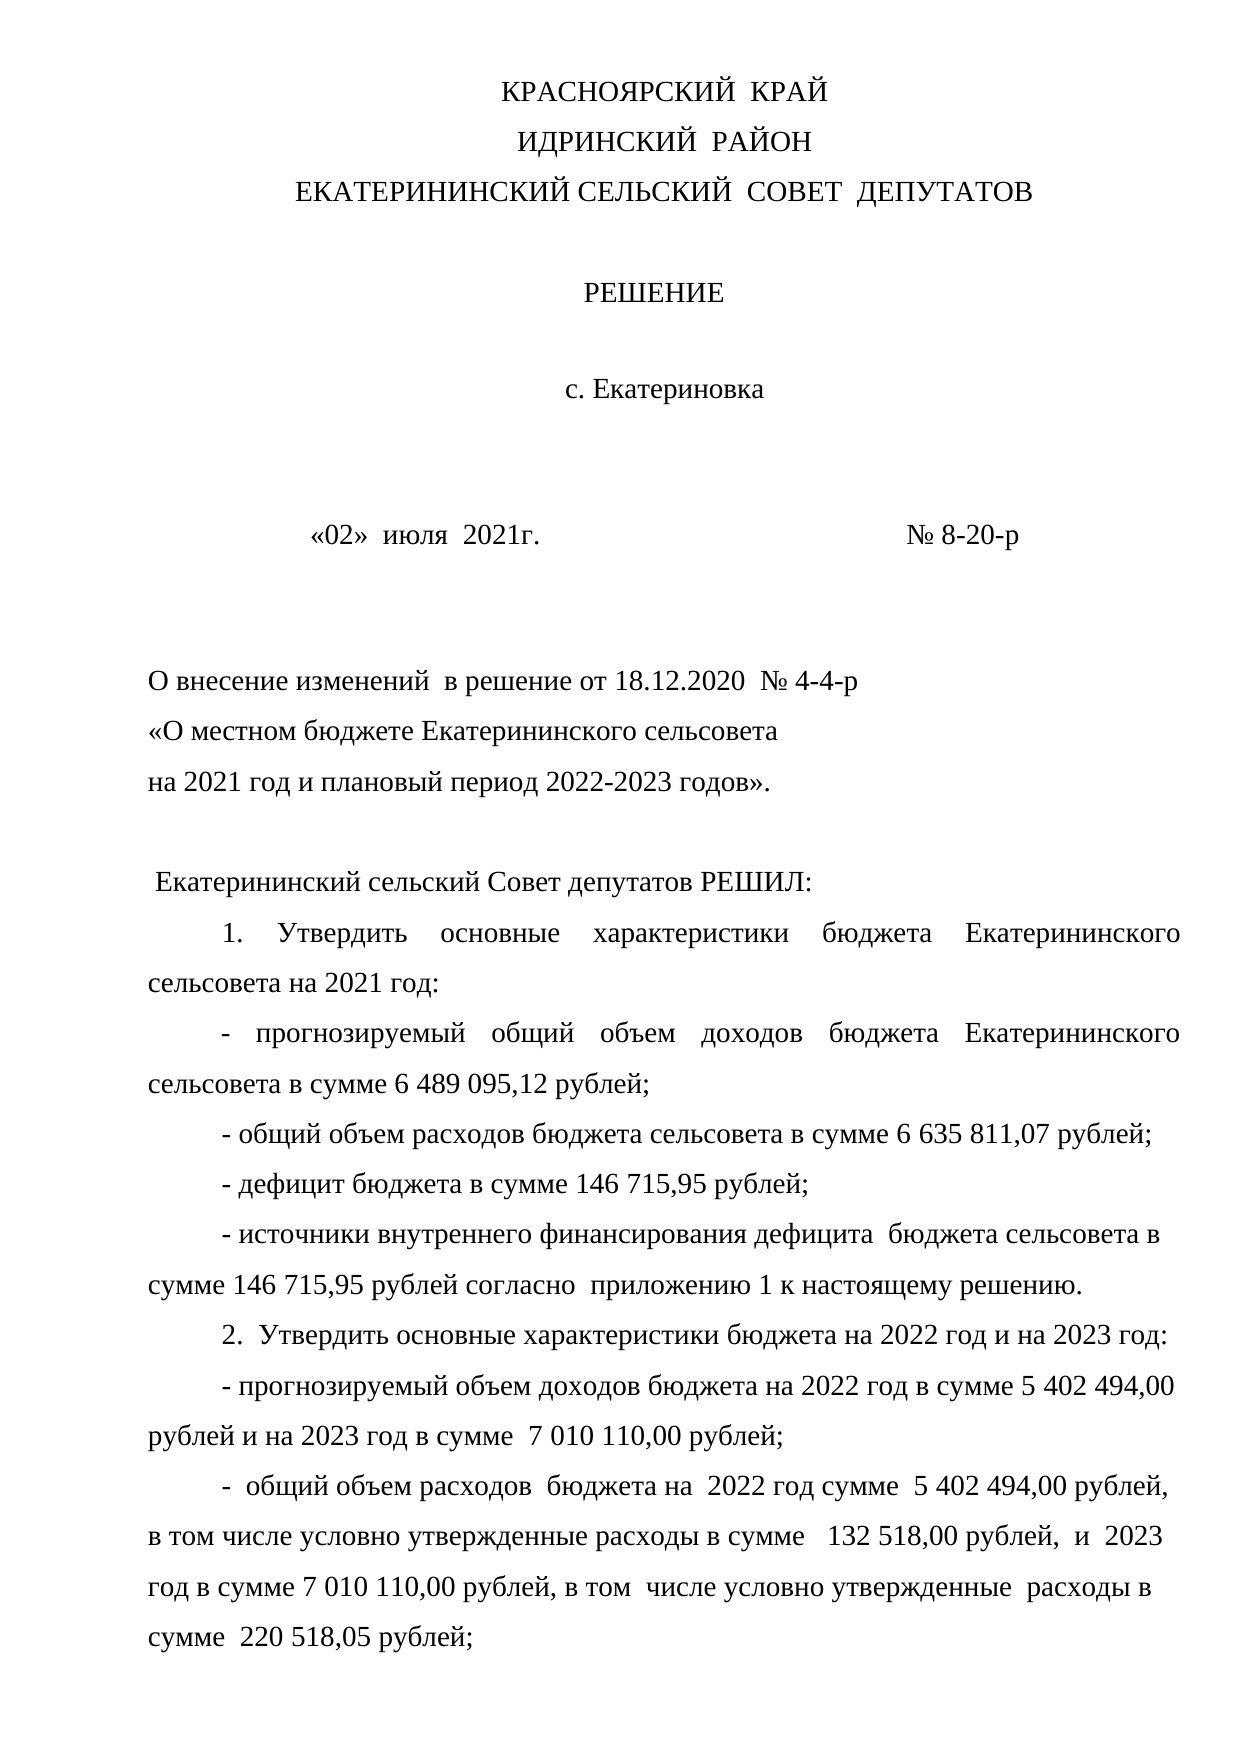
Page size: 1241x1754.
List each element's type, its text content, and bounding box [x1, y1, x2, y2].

text 2. Утвердить основные характеристики бюджета на 2022 год и на 2023 год: [148, 1317, 1181, 1351]
text на 2021 год и плановый период 2022-2023 годов». [148, 764, 1181, 797]
text «О местном бюджете Екатерининского сельсовета [148, 713, 1181, 747]
text - общий объем расходов бюджета на 2022 год сумме 5 402 494,00 рублей, в том числе условно утвержденные расходы в сумме 132 518,00 рублей, и 2023 год в сумме 7 010 110,00 рублей, в том числе условно утвержденные расходы в сумме 220 518,05 рублей; [148, 1468, 1181, 1653]
text - общий объем расходов бюджета сельсовета в сумме 6 635 811,07 рублей; [148, 1116, 1181, 1149]
text - источники внутреннего финансирования дефицита бюджета сельсовета в сумме 146 715,95 рублей согласно приложению 1 к настоящему решению. [148, 1217, 1181, 1301]
text 1. Утвердить основные характеристики бюджета Екатерининского сельсовета на 2021 год: [148, 915, 1181, 999]
text РЕШЕНИЕ [148, 275, 1181, 309]
text О внесение изменений в решение от 18.12.2020 № 4-4-р [148, 663, 1181, 697]
text КРАСНОЯРСКИЙ КРАЙ [148, 74, 1181, 107]
text «02» июля 2021г. № 8-20-р [148, 517, 1181, 551]
text ИДРИНСКИЙ РАЙОН [148, 124, 1181, 158]
text - прогнозируемый объем доходов бюджета на 2022 год в сумме 5 402 494,00 рублей и на 2023 год в сумме 7 010 110,00 рублей; [148, 1368, 1181, 1451]
text ЕКАТЕРИНИНСКИЙ СЕЛЬСКИЙ СОВЕТ ДЕПУТАТОВ [148, 174, 1181, 208]
text с. Екатериновка [148, 371, 1181, 404]
text - дефицит бюджета в сумме 146 715,95 рублей; [148, 1166, 1181, 1200]
text Екатерининский сельский Совет депутатов РЕШИЛ: [148, 864, 1181, 898]
text - прогнозируемый общий объем доходов бюджета Екатерининского сельсовета в сумме 6 489 095,12 рублей; [148, 1015, 1181, 1099]
